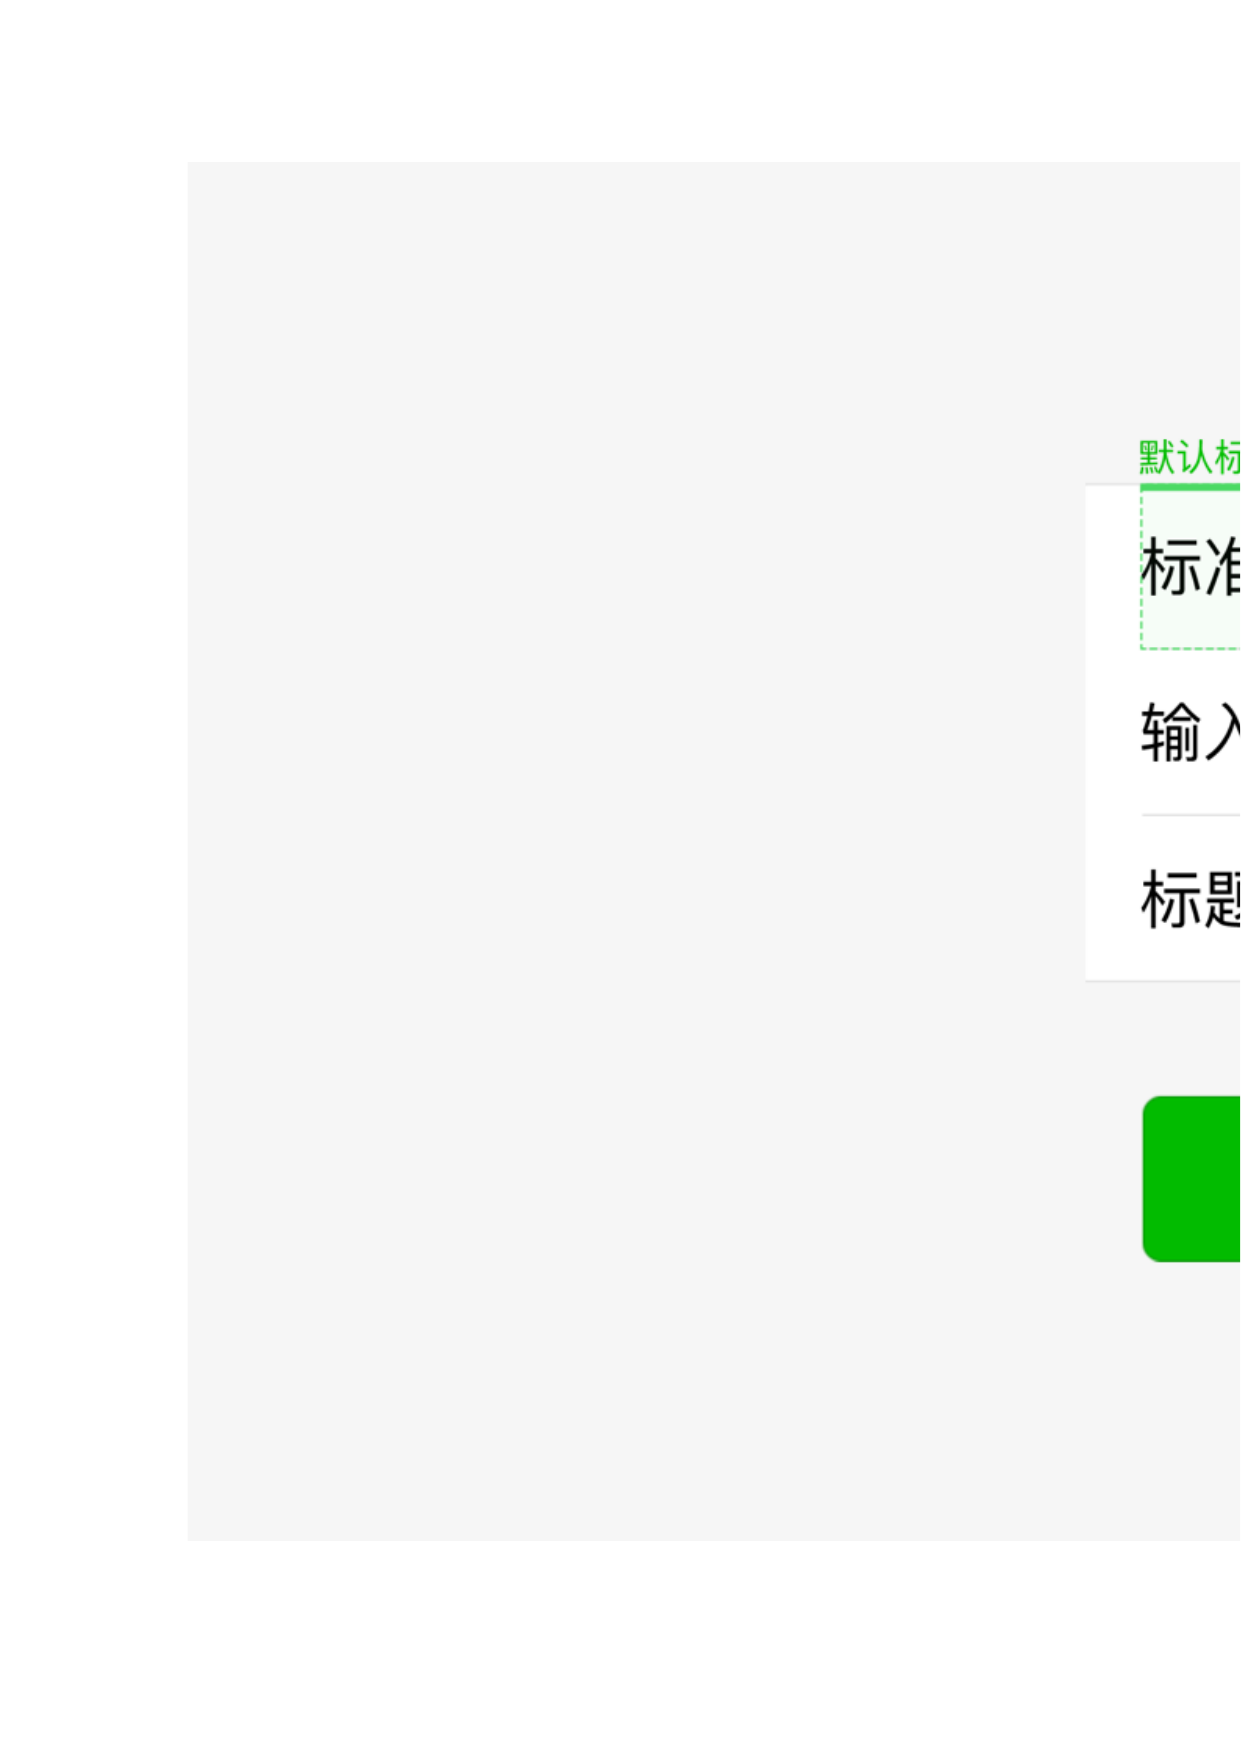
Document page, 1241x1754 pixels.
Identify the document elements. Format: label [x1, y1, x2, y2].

picture [187, 162, 1241, 1541]
